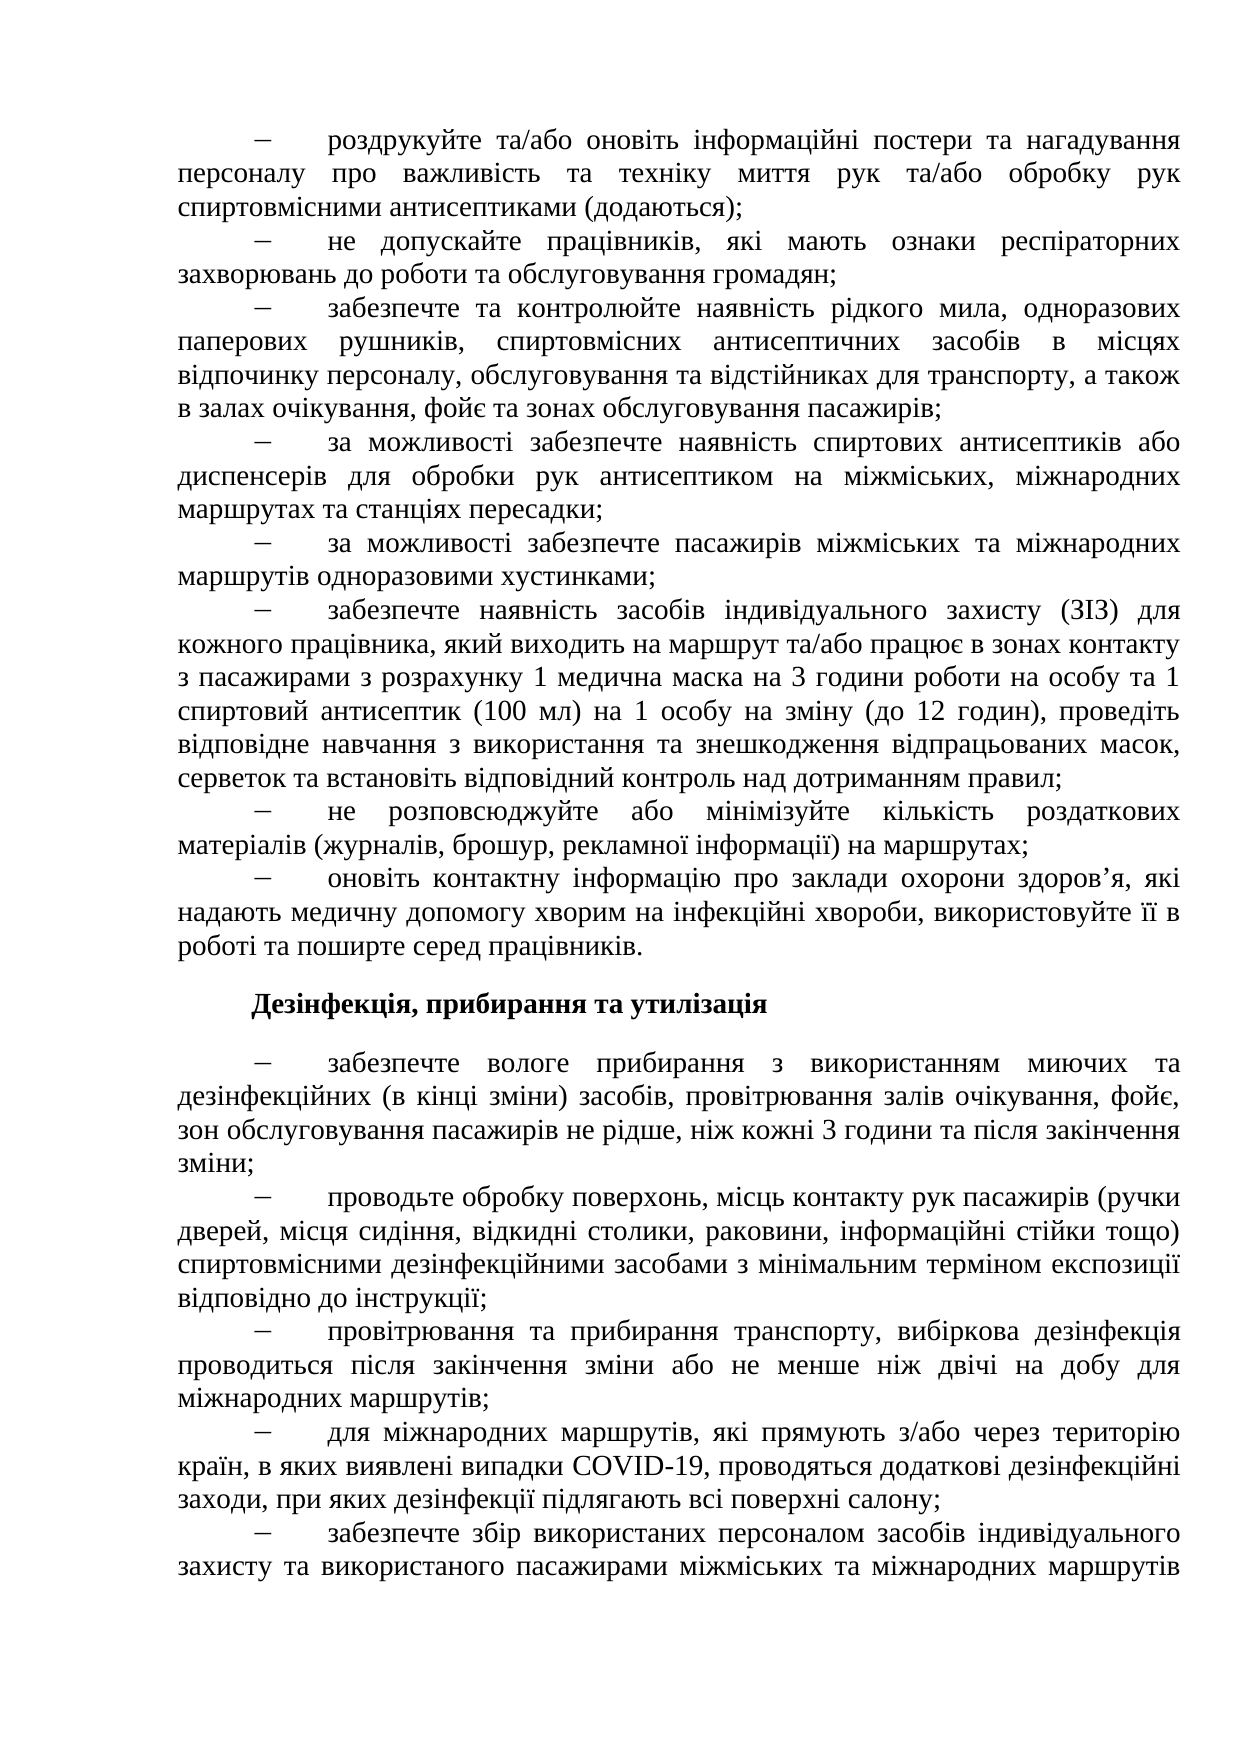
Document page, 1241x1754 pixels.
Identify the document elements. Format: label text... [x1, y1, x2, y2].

list за можливості забезпечте наявність спиртових антисептиків або диспенсерів для обробки рук антисептиком на міжміських, міжнародних маршрутах та станціях пересадки; [177, 424, 1181, 525]
list забезпечте та контролюйте наявність рідкого мила, одноразових паперових рушників, спиртовмісних антисептичних засобів в місцях відпочинку персоналу, обслуговування та відстійниках для транспорту, а також в залах очікування, фойє та зонах обслуговування пасажирів; [177, 290, 1181, 424]
list не розповсюджуйте або мінімізуйте кількість роздаткових матеріалів (журналів, брошур, рекламної інформації) на маршрутах; [177, 793, 1181, 861]
text Дезінфекція, прибирання та утилізація [177, 986, 1181, 1020]
list за можливості забезпечте пасажирів міжміських та міжнародних маршрутів одноразовими хустинками; [177, 525, 1181, 592]
list провітрювання та прибирання транспорту, вибіркова дезінфекція проводиться після закінчення зміни або не менше ніж двічі на добу для міжнародних маршрутів; [177, 1313, 1181, 1414]
list роздрукуйте та/або оновіть інформаційні постери та нагадування персоналу про важливість та техніку миття рук та/або обробку рук спиртовмісними антисептиками (додаються); [177, 122, 1181, 223]
list забезпечте наявність засобів індивідуального захисту (ЗІЗ) для кожного працівника, який виходить на маршрут та/або працює в зонах контакту з пасажирами з розрахунку 1 медична маска на 3 години роботи на особу та 1 спиртовий антисептик (100 мл) на 1 особу на зміну (до 12 годин), проведіть відповідне навчання з використання та знешкодження відпрацьованих масок, серветок та встановіть відповідний контроль над дотриманням правил; [177, 592, 1181, 793]
list не допускайте працівників, які мають ознаки респіраторних захворювань до роботи та обслуговування громадян; [177, 223, 1181, 290]
list для міжнародних маршрутів, які прямують з/або через територію країн, в яких виявлені випадки COVID-19, проводяться додаткові дезінфекційні заходи, при яких дезінфекції підлягають всі поверхні салону; [177, 1414, 1181, 1515]
list оновіть контактну інформацію про заклади охорони здоров’я, які надають медичну допомогу хворим на інфекційні хвороби, використовуйте її в роботі та поширте серед працівників. [177, 861, 1181, 961]
list проводьте обробку поверхонь, місць контакту рук пасажирів (ручки дверей, місця сидіння, відкидні столики, раковини, інформаційні стійки тощо) спиртовмісними дезінфекційними засобами з мінімальним терміном експозиції відповідно до інструкції; [177, 1179, 1181, 1313]
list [177, 1515, 1181, 1582]
list забезпечте вологе прибирання з використанням миючих та дезінфекційних (в кінці зміни) засобів, провітрювання залів очікування, фойє, зон обслуговування пасажирів не рідше, ніж кожні 3 години та після закінчення зміни; [177, 1045, 1181, 1179]
